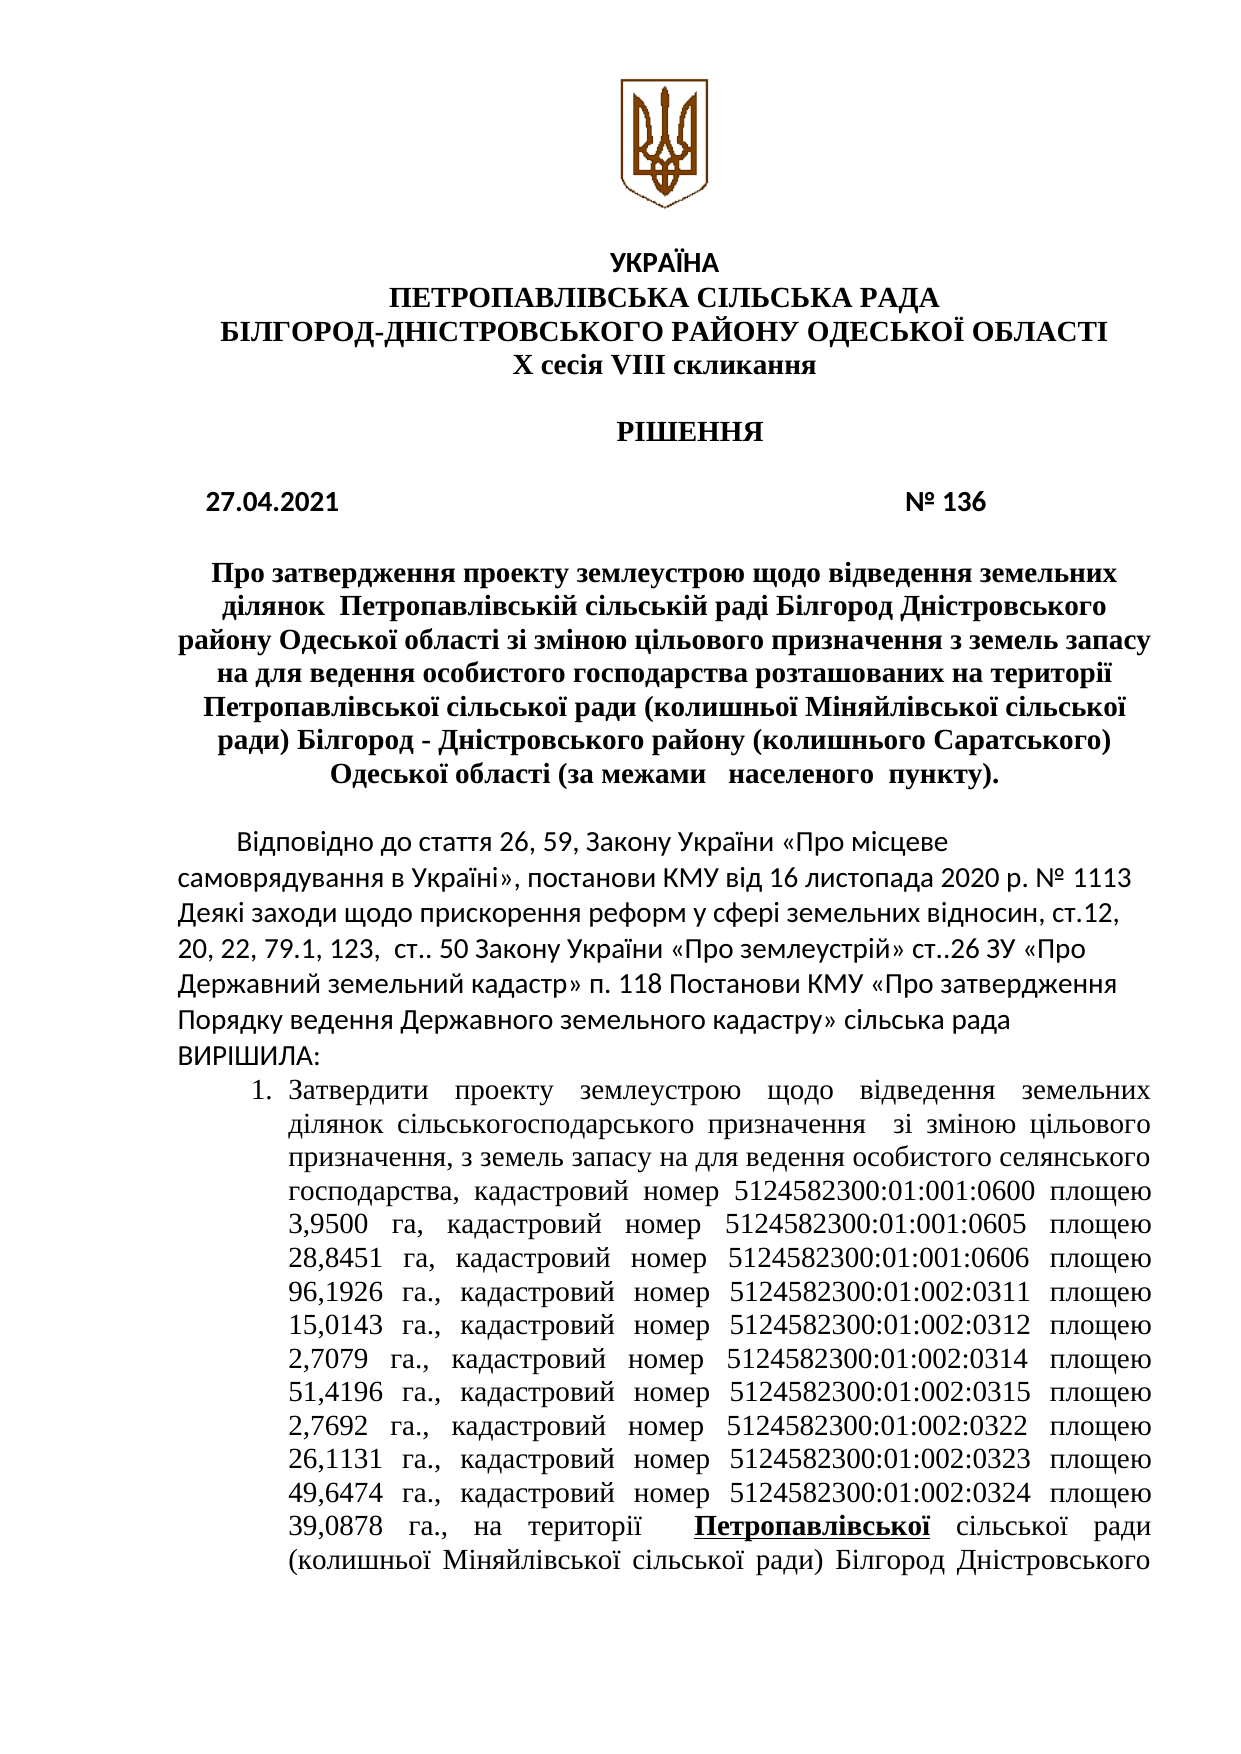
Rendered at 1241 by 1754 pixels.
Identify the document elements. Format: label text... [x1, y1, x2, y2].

text Про затвердження проекту землеустрою щодо відведення земельних ділянок Петропавлівській сільській раді Білгород Дністровського району Одеської області зі зміною цільового призначення з земель запасу на для ведення особистого господарства розташованих на території Петропавлівської сільської ради (колишньої Міняйлівської сільської ради) Білгород - Дністровського району (колишнього Саратського) Одеської області (за межами населеного пункту). [177, 555, 1152, 789]
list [251, 1072, 1152, 1576]
text РІШЕННЯ [177, 414, 1152, 448]
text ВИРІШИЛА: [177, 1037, 1152, 1072]
picture [612, 71, 717, 216]
text УКРАЇНА [177, 244, 1152, 280]
text Відповідно до стаття 26, 59, Закону України «Про місцеве самоврядування в Україні», постанови КМУ від 16 листопада 2020 р. № 1113 Деякі заходи щодо прискорення реформ у сфері земельних відносин, ст.12, 20, 22, 79.1, 123, ст.. 50 Закону України «Про землеустрій» ст..26 ЗУ «Про Державний земельний кадастр» п. 118 Постанови КМУ «Про затвердження Порядку ведення Державного земельного кадастру» сільська рада [177, 823, 1152, 1037]
text 27.04.2021 № 136 [133, 483, 1152, 519]
text Х сесія VІІІ скликання [177, 347, 1152, 381]
text БІЛГОРОД-ДНІСТРОВСЬКОГО РАЙОНУ ОДЕСЬКОЇ ОБЛАСТІ [177, 314, 1152, 347]
text ПЕТРОПАВЛІВСЬКА СІЛЬСЬКА РАДА [177, 280, 1152, 314]
